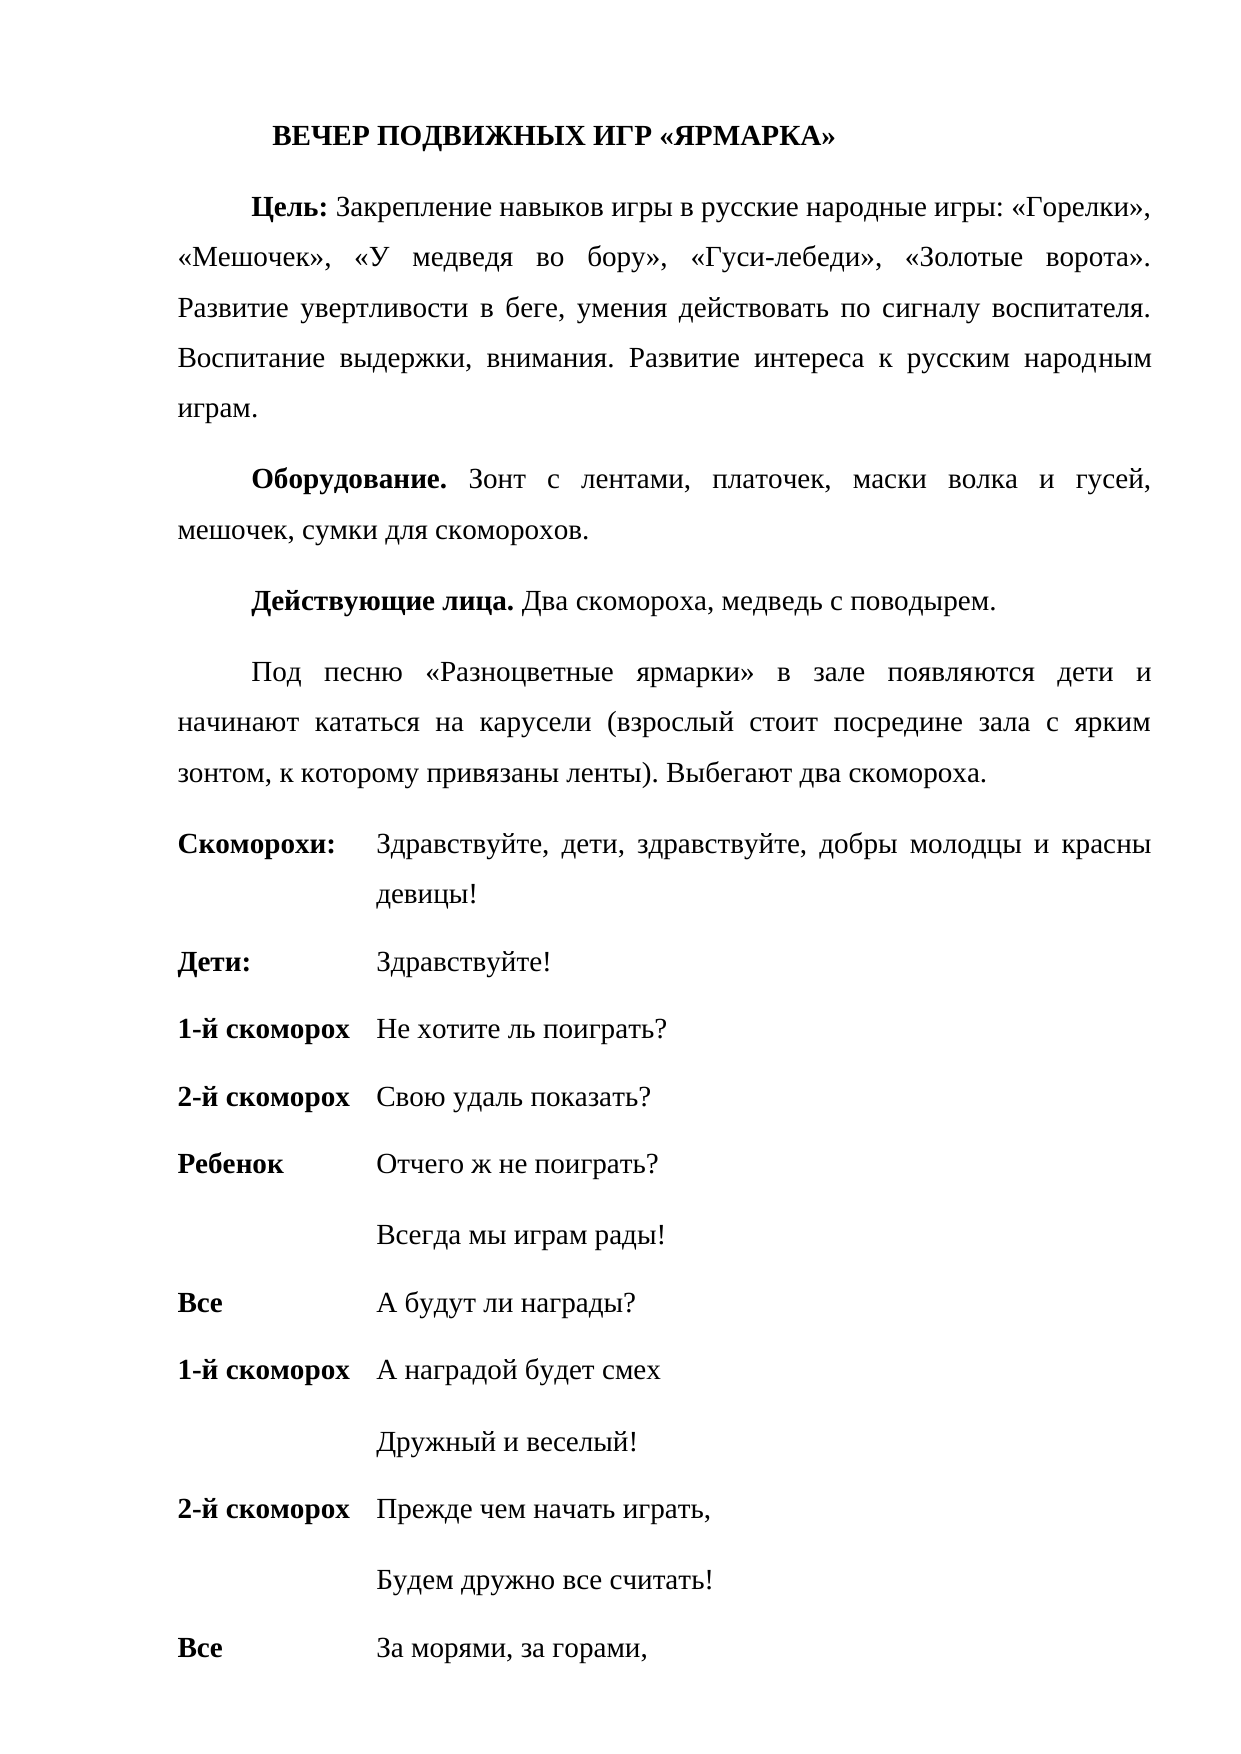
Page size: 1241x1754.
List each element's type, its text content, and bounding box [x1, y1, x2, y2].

table_cell 2-й скоморох [166, 1491, 365, 1630]
table_cell 1-й скоморох [166, 1011, 365, 1079]
table_cell Прежде чем начать играть, Будем дружно все считать! [365, 1491, 1163, 1630]
table_cell 2-й скоморох [166, 1079, 365, 1146]
text Цель: Закрепление навыков игры в русские народные игры: «Горелки», «Мешочек», «У медведя во бору», «Гуси-лебеди», «Золотые ворота». Развитие увертливости в беге, умения действовать по сигналу воспитателя. Воспитание выдержки, внимания. Развитие интереса к русским народным играм. [177, 189, 1152, 424]
text Оборудование. Зонт с лентами, платочек, маски волка и гусей, мешочек, сумки для скоморохов. [177, 462, 1152, 546]
table_cell Дети: [166, 944, 365, 1011]
text Действующие лица. Два скомороха, медведь с поводырем. [177, 583, 1152, 617]
table_cell А наградой будет смех Дружный и веселый! [365, 1353, 1163, 1491]
table_cell 1-й скоморох [166, 1353, 365, 1491]
table_cell Все [166, 1285, 365, 1352]
text ВЕЧЕР ПОДВИЖНЫХ ИГР «ЯРМАРКА» [177, 118, 1152, 152]
table_cell Не хотите ль поиграть? [365, 1011, 1163, 1079]
table_header Здравствуйте, дети, здравствуйте, добры молодцы и красны девицы! [365, 826, 1163, 944]
table_cell Все [166, 1630, 365, 1697]
table_cell Ребенок [166, 1146, 365, 1285]
table_cell Свою удаль показать? [365, 1079, 1163, 1146]
table_cell Отчего ж не поиграть? Всегда мы играм рады! [365, 1146, 1163, 1285]
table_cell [365, 1630, 1163, 1697]
table_cell Здравствуйте! [365, 944, 1163, 1011]
table_header Скоморохи: [166, 826, 365, 944]
text Под песню «Разноцветные ярмарки» в зале появляются дети и начинают кататься на карусели (взрослый стоит посредине зала с ярким зонтом, к которому привязаны ленты). Выбегают два скомороха. [177, 654, 1152, 788]
table_cell А будут ли награды? [365, 1285, 1163, 1352]
